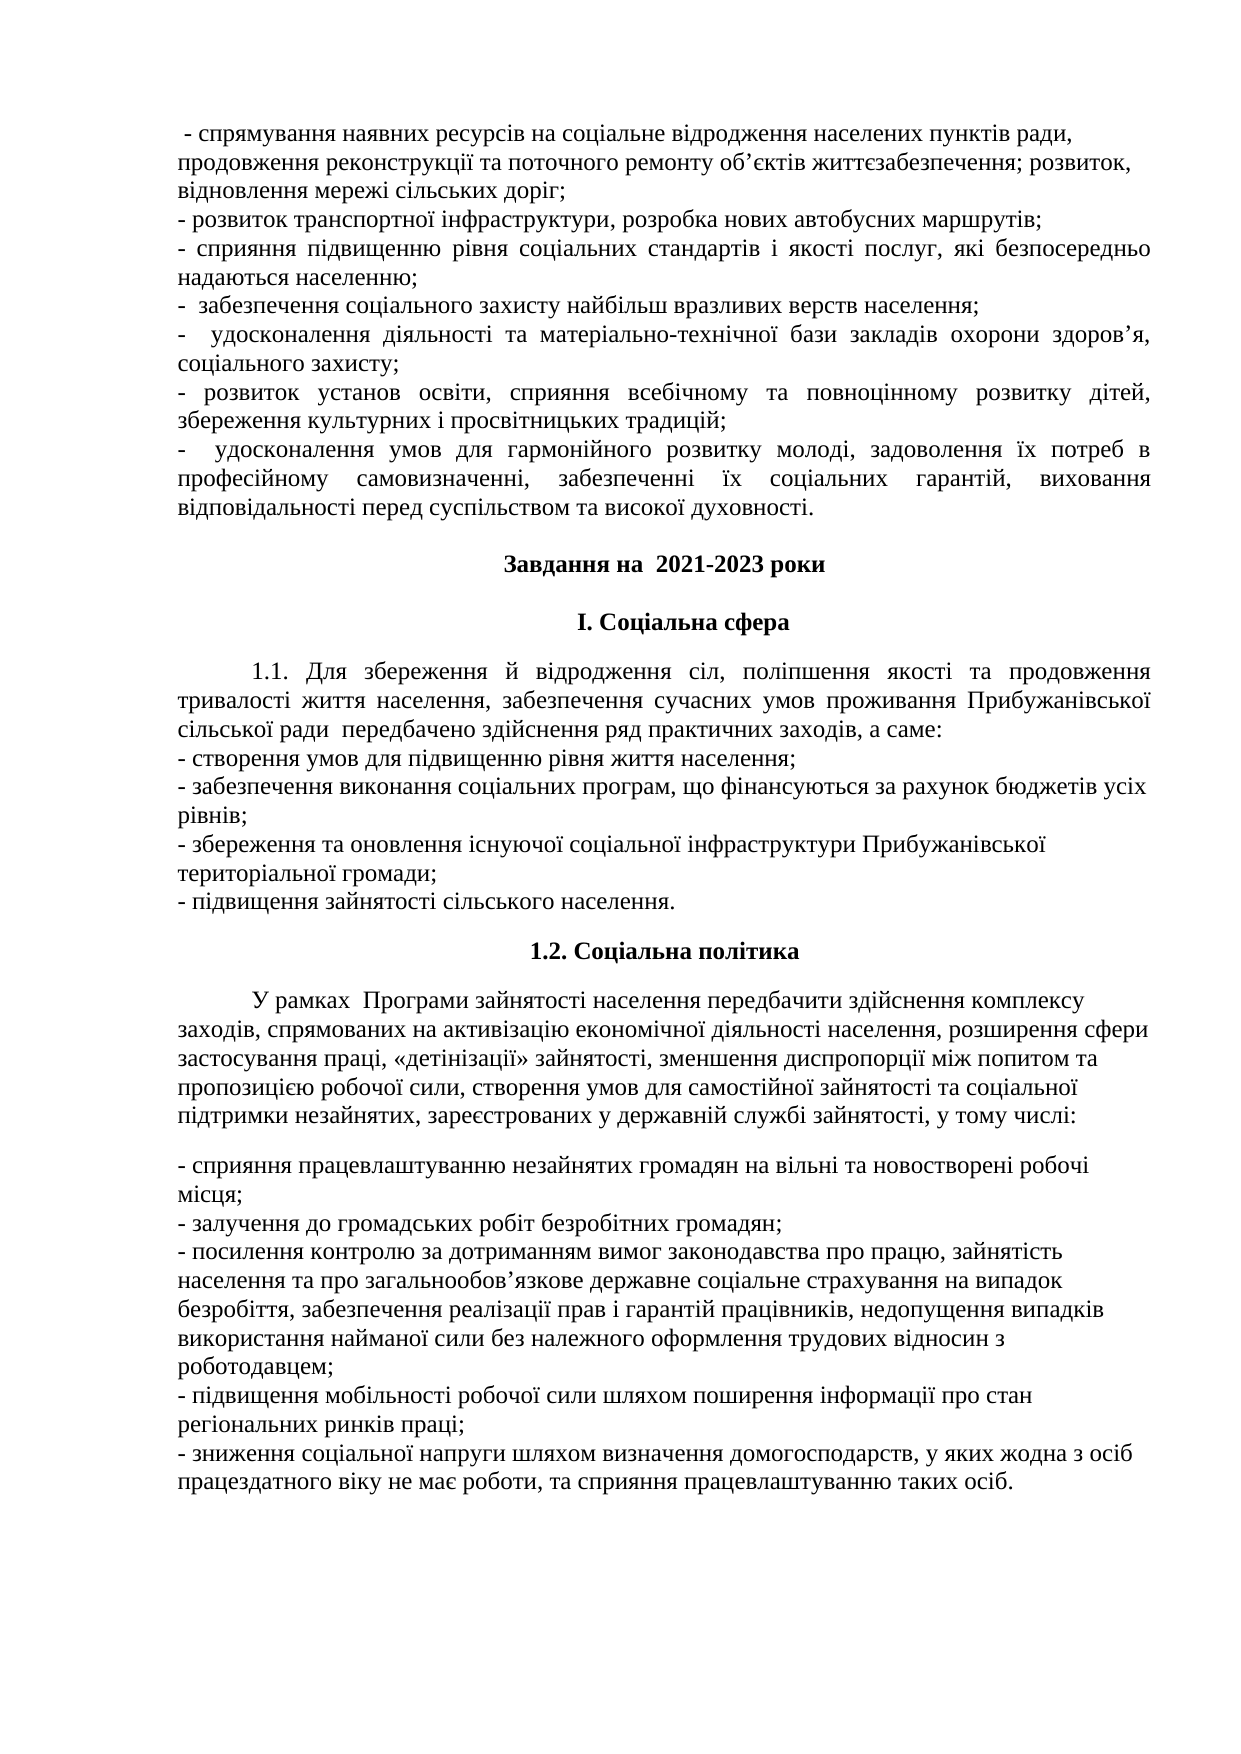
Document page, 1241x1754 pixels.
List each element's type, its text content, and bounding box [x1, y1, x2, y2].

text - удосконалення умов для гармонійного розвитку молоді, задоволення їх потреб в професійному самовизначенні, забезпеченні їх соціальних гарантій, виховання відповідальності перед суспільством та високої духовності. [177, 434, 1152, 521]
text - спрямування наявних ресурсів на соціальне відродження населених пунктів ради, продовження реконструкції та поточного ремонту об’єктів життєзабезпечення; розвиток, відновлення мережі сільських доріг; [177, 118, 1152, 204]
text 1.1. Для збереження й відродження сіл, поліпшення якості та продовження тривалості життя населення, забезпечення сучасних умов проживання Прибужанівської сільської ради передбачено здійснення ряд практичних заходів, а саме: [177, 656, 1152, 743]
text І. Соціальна сфера [215, 607, 1152, 636]
text 1.2. Соціальна політика [177, 936, 1152, 965]
text - розвиток установ освіти, сприяння всебічному та повноцінному розвитку дітей, збереження культурних і просвітницьких традицій; [177, 377, 1152, 434]
text - створення умов для підвищенню рівня життя населення; - забезпечення виконання соціальних програм, що фінансуються за рахунок бюджетів усіх рівнів; - збереження та оновлення існуючої соціальної інфраструктури Прибужанівської територіальної громади; - підвищення зайнятості сільського населення. [177, 743, 1152, 915]
text - удосконалення діяльності та матеріально-технічної бази закладів охорони здоров’я, соціального захисту; [177, 319, 1152, 377]
text - сприяння працевлаштуванню незайнятих громадян на вільні та новостворені робочі місця; - залучення до громадських робіт безробітних громадян; - посилення контролю за дотриманням вимог законодавства про працю, зайнятість населення та про загальнообов’язкове державне соціальне страхування на випадок безробіття, забезпечення реалізації прав і гарантій працівників, недопущення випадків використання найманої сили без належного оформлення трудових відносин з роботодавцем; - підвищення мобільності робочої сили шляхом поширення інформації про стан регіональних ринків праці; - зниження соціальної напруги шляхом визначення домогосподарств, у яких жодна з осіб працездатного віку не має роботи, та сприяння працевлаштуванню таких осіб. [177, 1150, 1152, 1495]
text - сприяння підвищенню рівня соціальних стандартів і якості послуг, які безпосередньо надаються населенню; [177, 233, 1152, 291]
text - розвиток транспортної інфраструктури, розробка нових автобусних маршрутів; [177, 204, 1152, 233]
text Завдання на 2021-2023 роки [177, 549, 1152, 578]
text У рамках Програми зайнятості населення передбачити здійснення комплексу заходів, спрямованих на активізацію економічної діяльності населення, розширення сфери застосування праці, «детінізації» зайнятості, зменшення диспропорції між попитом та пропозицією робочої сили, створення умов для самостійної зайнятості та соціальної підтримки незайнятих, зареєстрованих у державній службі зайнятості, у тому числі: [177, 986, 1152, 1129]
text - забезпечення соціального захисту найбільш вразливих верств населення; [177, 291, 1152, 319]
